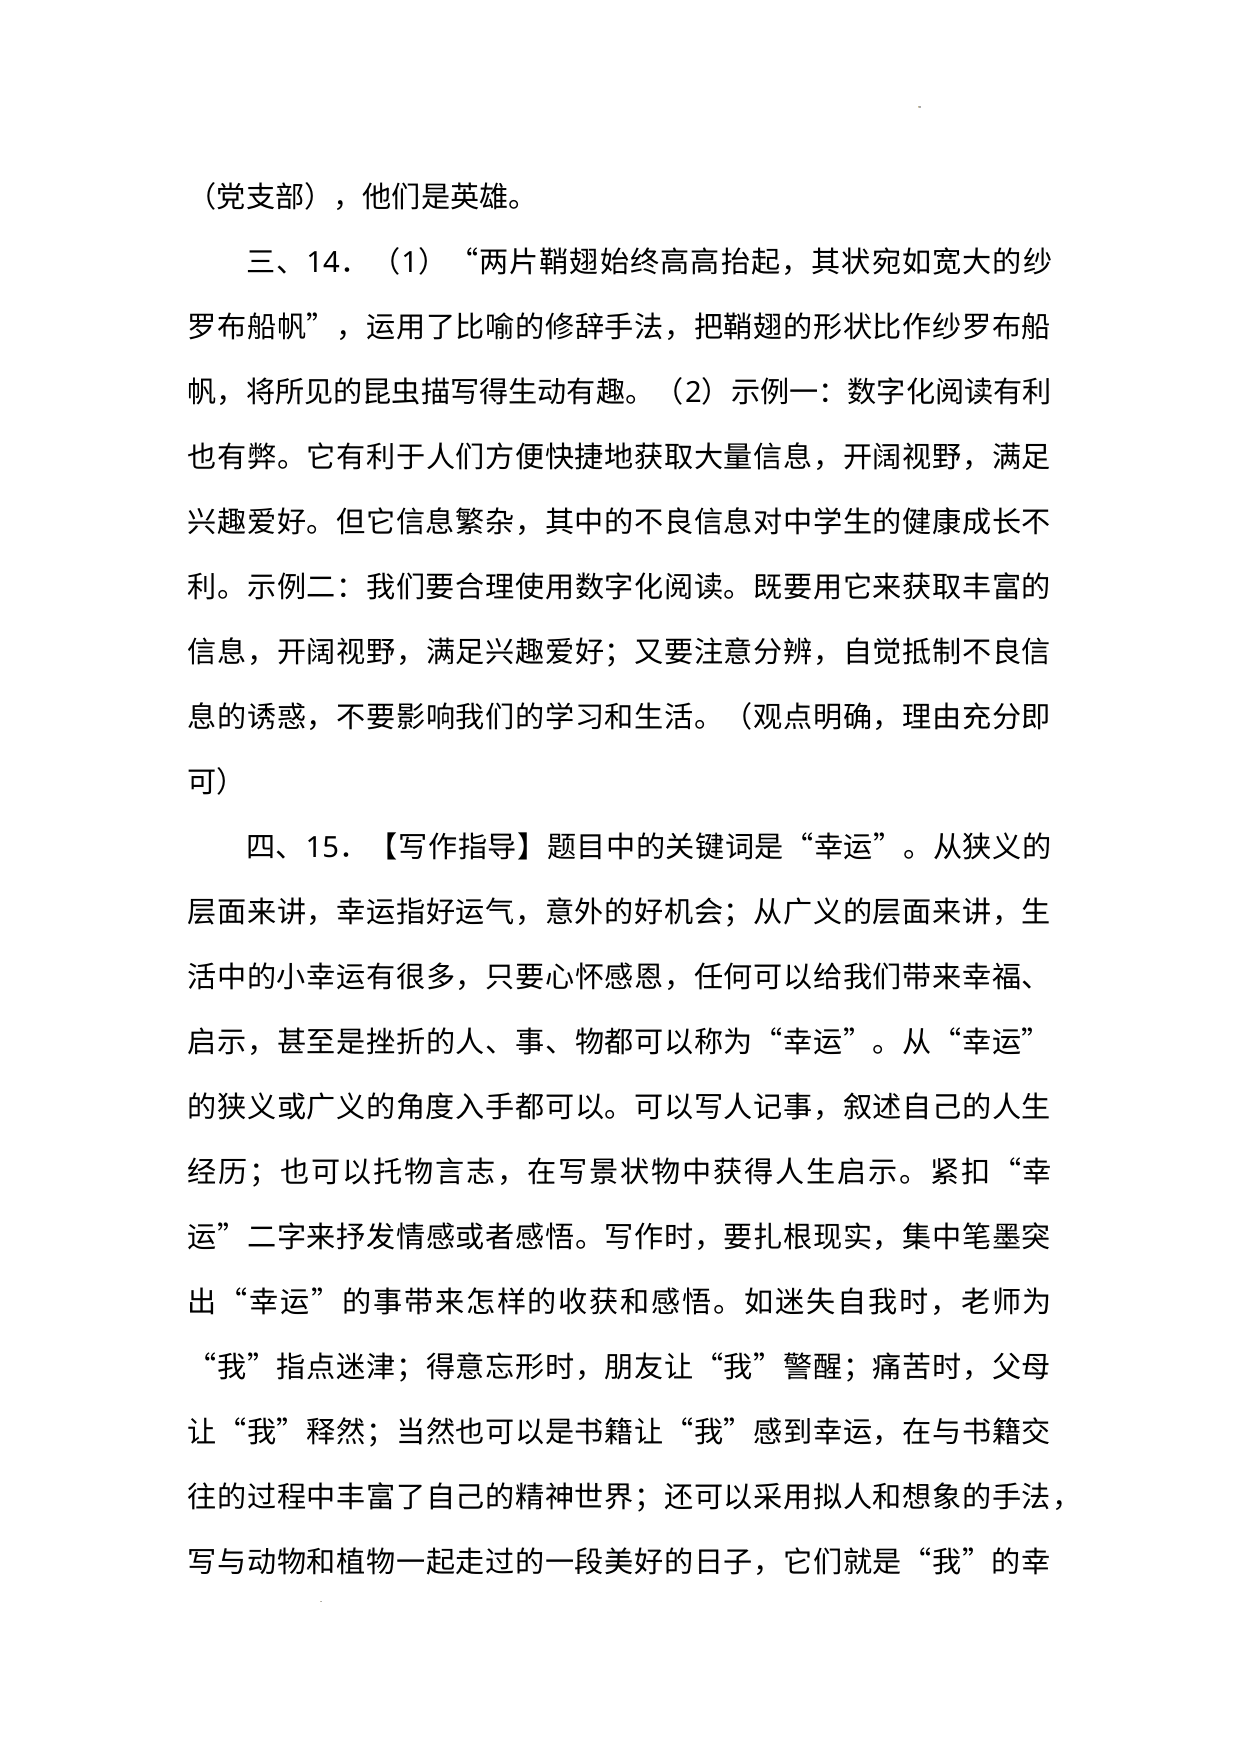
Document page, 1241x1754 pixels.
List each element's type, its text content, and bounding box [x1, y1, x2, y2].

text 三、14．（1）“两片鞘翅始终高高抬起，其状宛如宽大的纱罗布船帆”，运用了比喻的修辞手法，把鞘翅的形状比作纱罗布船帆，将所见的昆虫描写得生动有趣。（2）示例一：数字化阅读有利也有弊。它有利于人们方便快捷地获取大量信息，开阔视野，满足兴趣爱好。但它信息繁杂，其中的不良信息对中学生的健康成长不利。示例二：我们要合理使用数字化阅读。既要用它来获取丰富的信息，开阔视野，满足兴趣爱好；又要注意分辨，自觉抵制不良信息的诱惑，不要影响我们的学习和生活。（观点明确，理由充分即可） [187, 227, 1053, 812]
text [187, 162, 1053, 227]
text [187, 812, 1053, 1592]
